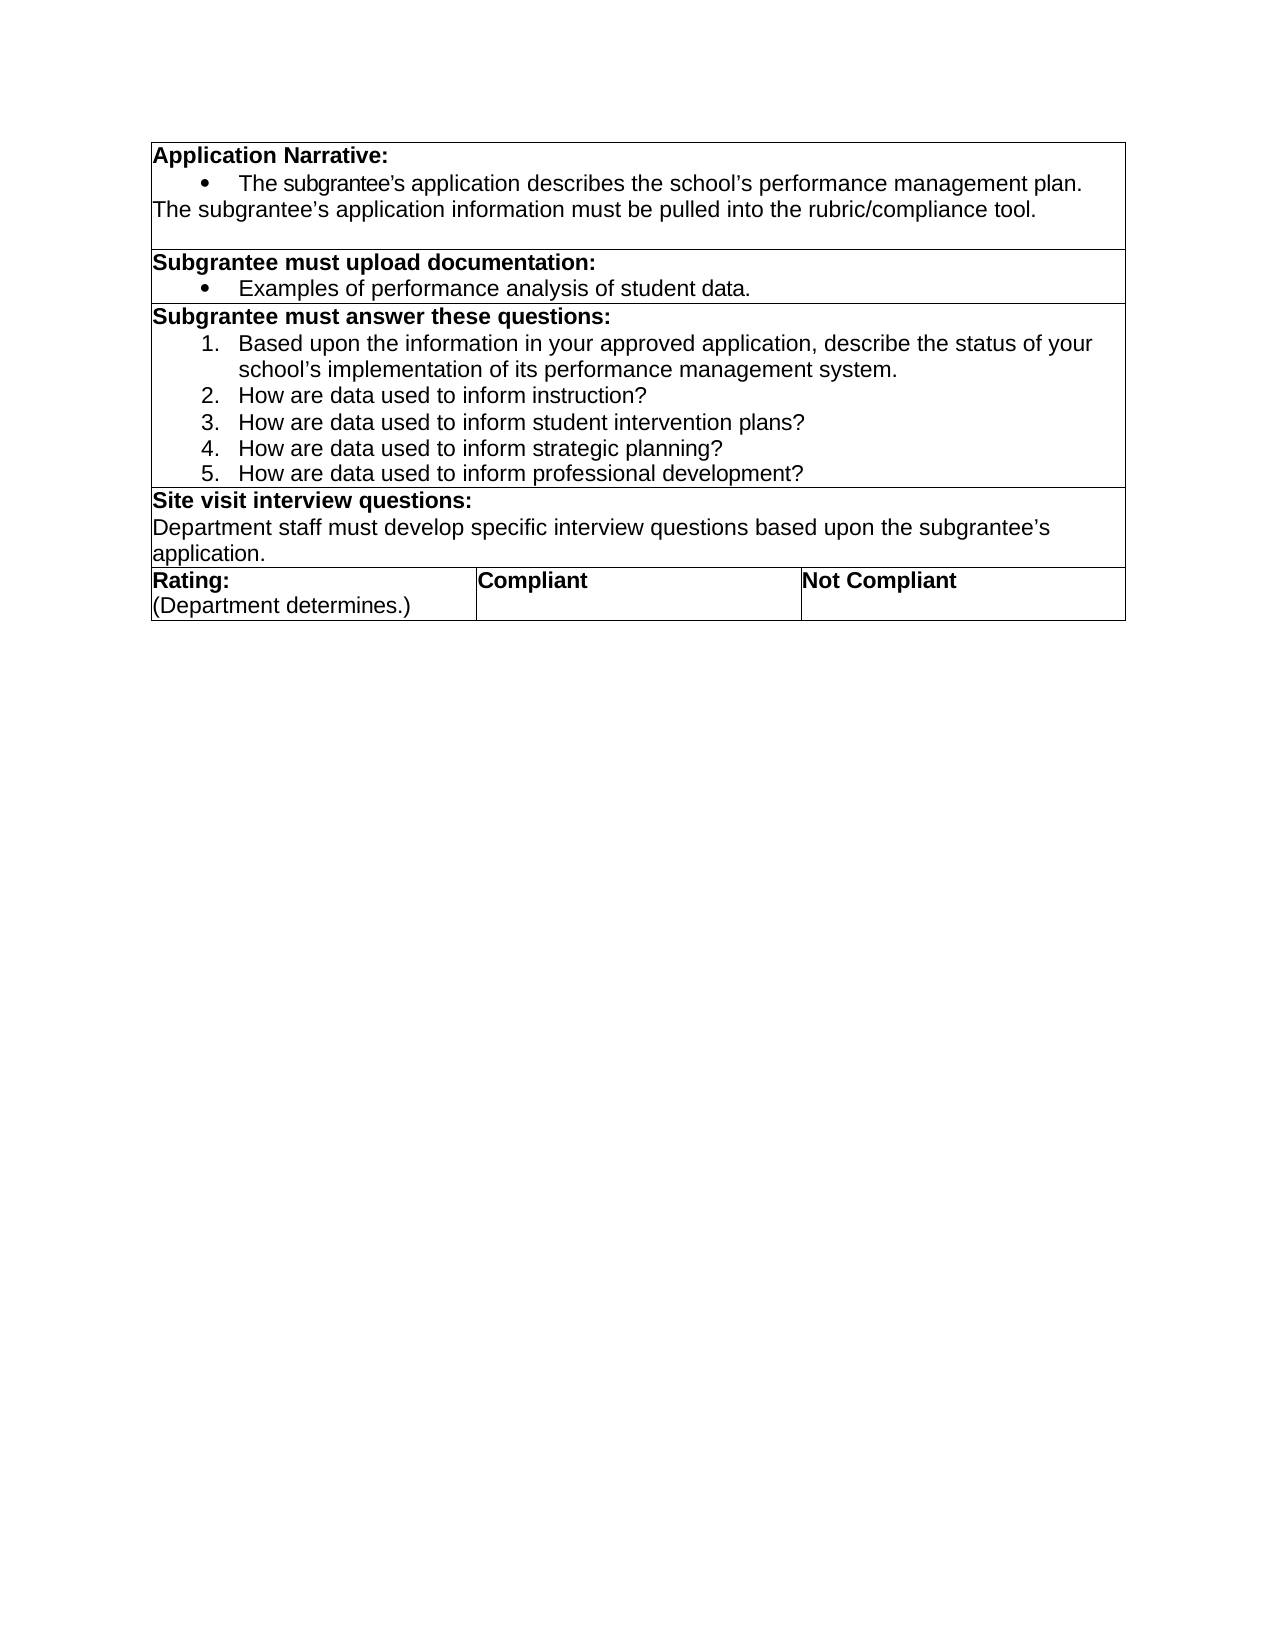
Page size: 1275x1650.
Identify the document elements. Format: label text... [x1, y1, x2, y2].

table_cell Not Compliant [802, 568, 1125, 619]
table_cell Application Narrative: The subgrantee’s application describes the school’s performance management plan. The subgrantee’s application information must be pulled into the rubric/compliance tool. [152, 143, 1125, 248]
table_cell Rating: (Department determines.) [152, 568, 476, 619]
table_cell Compliant [477, 568, 801, 619]
table_cell Subgrantee must answer these questions: Based upon the information in your approved application, describe the status of your school’s implementation of its performance management system. How are data used to inform instruction? How are data used to inform student intervention plans? How are data used to inform strategic planning? How are data used to inform professional development? [152, 304, 1125, 487]
table_cell Site visit interview questions: Department staff must develop specific interview questions based upon the subgrantee’s application. [152, 488, 1125, 567]
table_cell Subgrantee must upload documentation: Examples of performance analysis of student data. [152, 250, 1125, 303]
